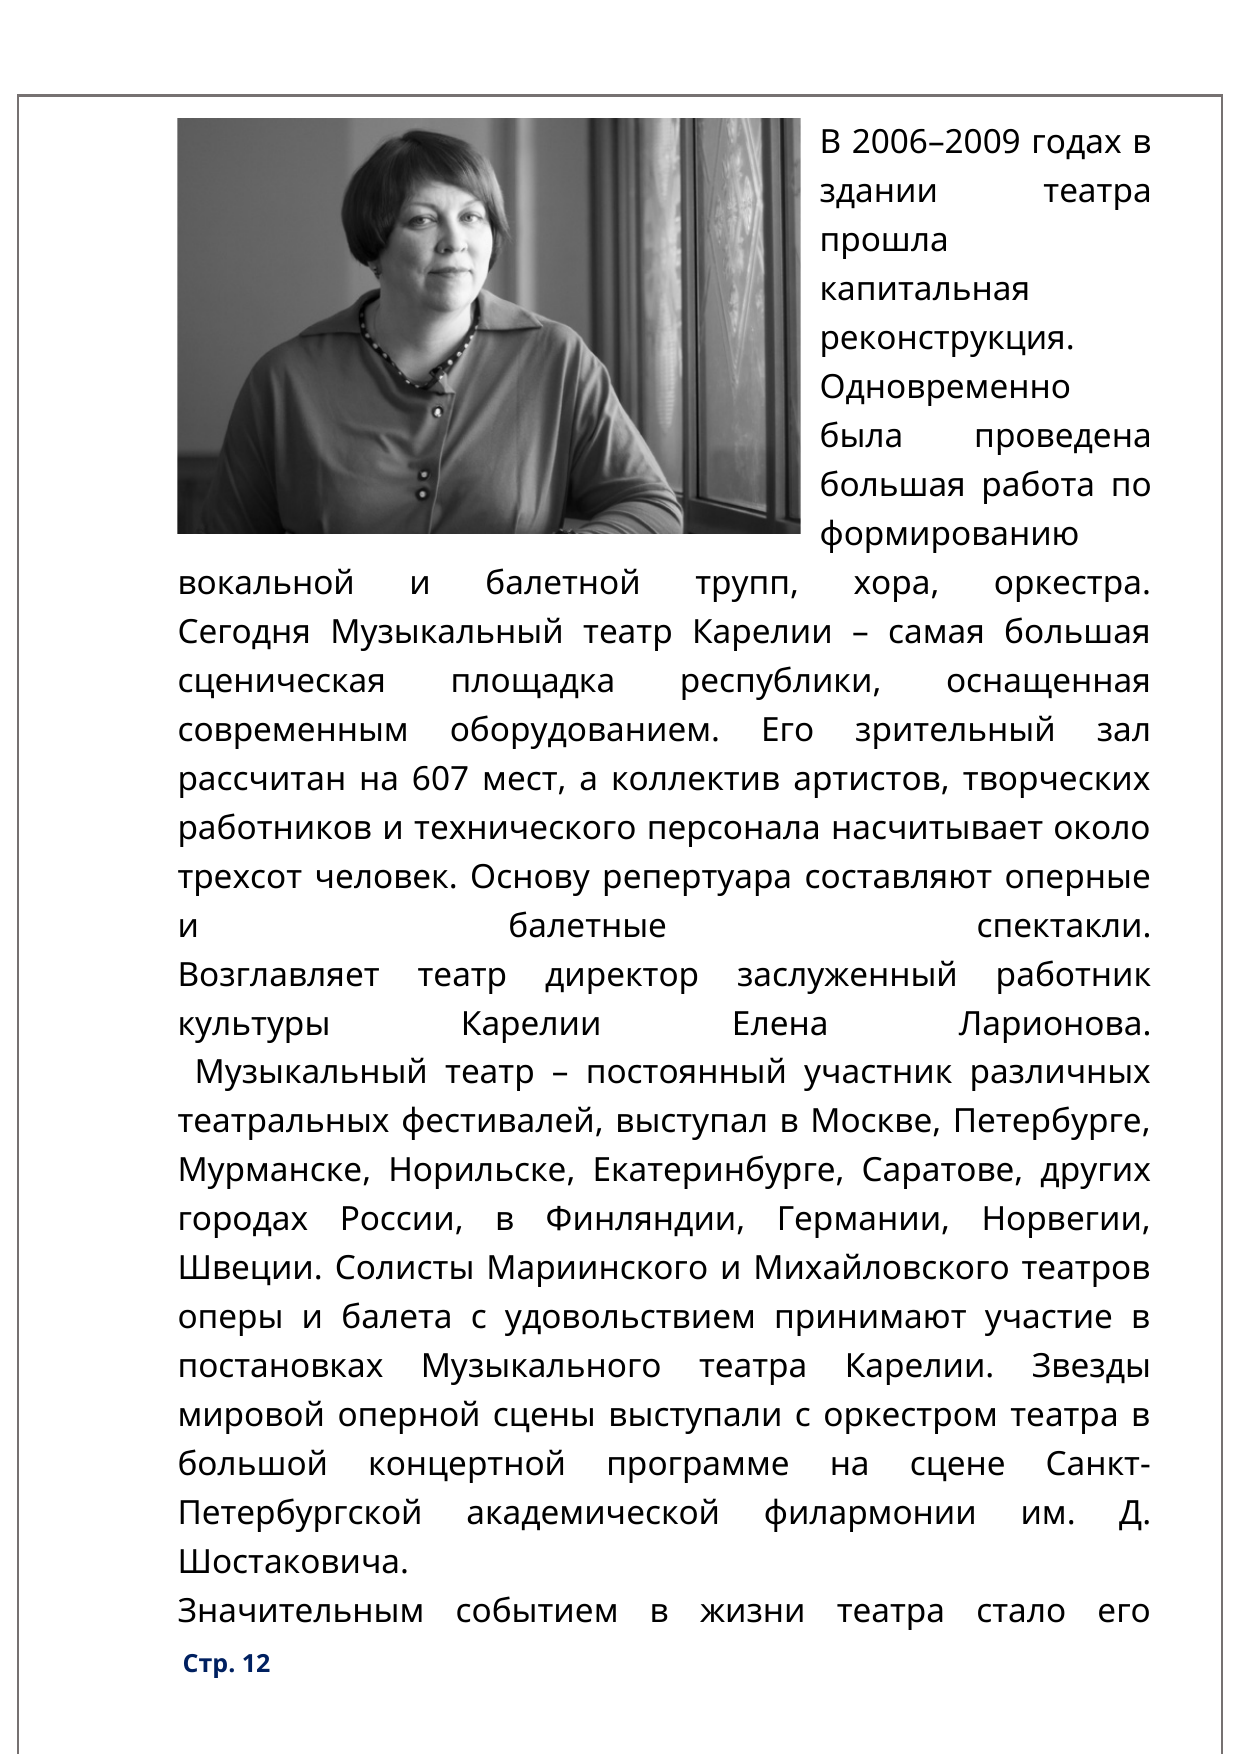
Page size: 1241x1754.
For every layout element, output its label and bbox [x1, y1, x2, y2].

text [177, 118, 1152, 1632]
picture [177, 118, 801, 534]
